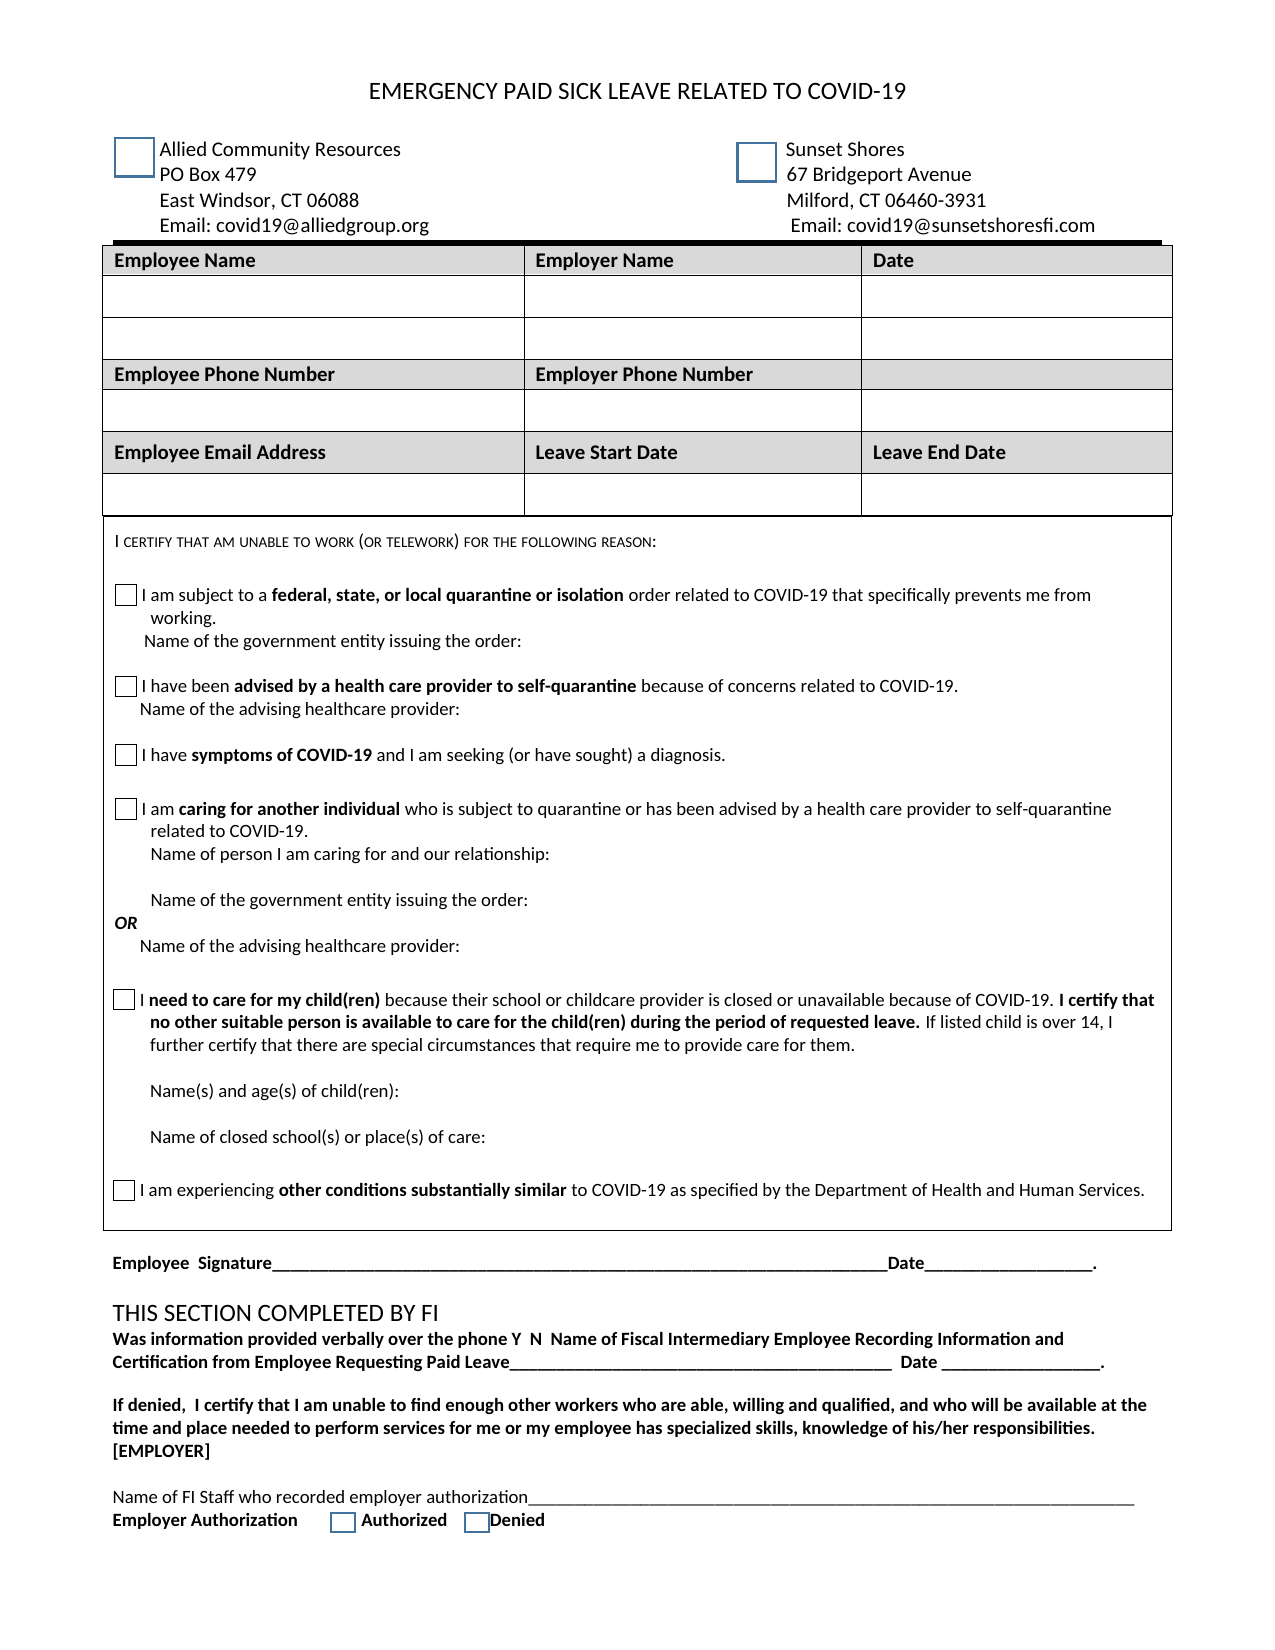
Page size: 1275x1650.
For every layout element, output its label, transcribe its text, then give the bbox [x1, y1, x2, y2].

table_cell [862, 474, 1172, 515]
subtitle If denied, I certify that I am unable to find enough other workers who are able, willing and qualified, and who will be available at the time and place needed to perform services for me or my employee has specialized skills, knowledge of his/her responsibilities. [EMPLOYER] [112, 1393, 1162, 1462]
table_cell [525, 318, 861, 359]
table_cell [103, 318, 524, 359]
table_cell [103, 474, 524, 515]
table_cell [525, 474, 861, 515]
subtitle Name of FI Staff who recorded employer authorization_________________________________________________________________ Employer Authorization Authorized Denied [112, 1485, 1162, 1531]
table_cell Employer Phone Number [525, 360, 861, 389]
table_cell Employee Email Address [103, 432, 524, 473]
table_cell [103, 276, 524, 317]
table_cell [862, 390, 1172, 431]
table_cell Leave Start Date [525, 432, 861, 473]
table_header I certify that am unable to work (or telework) for the following reason: I am subject to a federal, state, or local quarantine or isolation order related to COVID-19 that specifically prevents me from working. Name of the government entity issuing the order: I have been advised by a health care provider to self-quarantine because of concerns related to COVID-19. Name of the advising healthcare provider: I have symptoms of COVID-19 and I am seeking (or have sought) a diagnosis. I am caring for another individual who is subject to quarantine or has been advised by a health care provider to self-quarantine related to COVID-19. Name of person I am caring for and our relationship: Name of the government entity issuing the order: OR Name of the advising healthcare provider: I need to care for my child(ren) because their school or childcare provider is closed or unavailable because of COVID-19. I certify that no other suitable person is available to care for the child(ren) during the period of requested leave. If listed child is over 14, I further certify that there are special circumstances that require me to provide care for them. Name(s) and age(s) of child(ren): Name of closed school(s) or place(s) of care: I am experiencing other conditions substantially similar to COVID-19 as specified by the Department of Health and Human Services. [104, 517, 1171, 1229]
text Employee Signature__________________________________________________________________Date__________________. [112, 1251, 1162, 1274]
table_cell [525, 276, 861, 317]
table_cell [525, 390, 861, 431]
subtitle Was information provided verbally over the phone Y N Name of Fiscal Intermediary Employee Recording Information and Certification from Employee Requesting Paid Leave_________________________________________ Date _________________. [112, 1327, 1162, 1373]
table_cell [862, 318, 1172, 359]
table_cell [862, 276, 1172, 317]
table_cell [862, 360, 1172, 389]
table_header Employee Name [103, 246, 524, 274]
table_cell Leave End Date [862, 432, 1172, 473]
table_header Date [862, 246, 1172, 274]
table_cell [103, 390, 524, 431]
table_header Employer Name [525, 246, 861, 274]
table_cell Employee Phone Number [103, 360, 524, 389]
text THIS SECTION COMPLETED BY FI [112, 1297, 1162, 1327]
